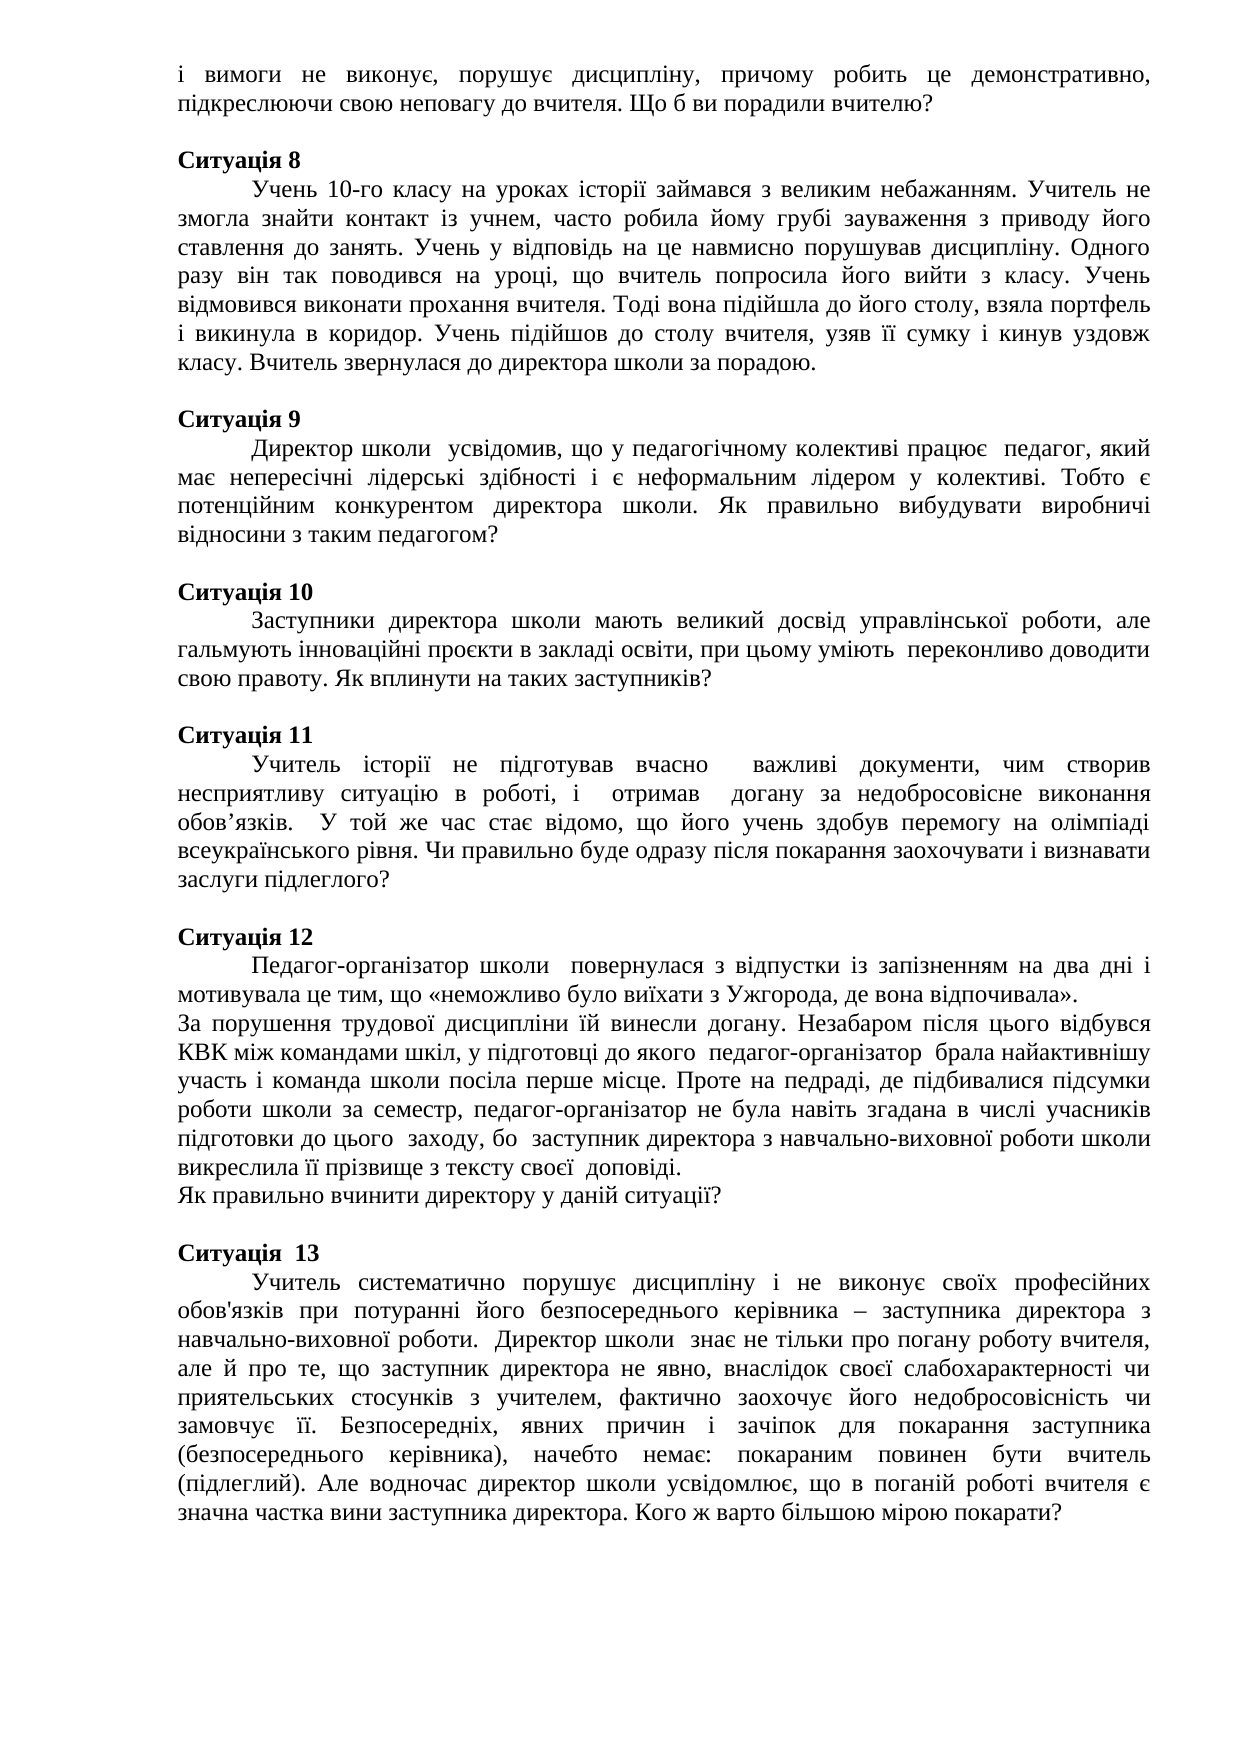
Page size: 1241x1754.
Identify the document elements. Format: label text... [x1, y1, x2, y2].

text Ситуація 11 [177, 720, 1152, 749]
text Ситуація 9 [177, 404, 1152, 433]
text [177, 59, 1152, 117]
text Заступники директора школи мають великий досвід управлінської роботи, але гальмують інноваційні проєкти в закладі освіти, при цьому уміють переконливо доводити свою правоту. Як вплинути на таких заступників? [177, 605, 1152, 692]
text За порушення трудової дисципліни їй винесли догану. Незабаром після цього відбувся КВК між командами шкіл, у підготовці до якого педагог-організатор брала найактивнішу участь і команда школи посіла перше місце. Проте на педраді, де підбивалися підсумки роботи школи за семестр, педагог-організатор не була навіть згадана в числі учасників підготовки до цього заходу, бо заступник директора з навчально-виховної роботи школи викреслила її прізвище з тексту своєї доповіді. [177, 1008, 1152, 1180]
text Ситуація 10 [177, 577, 1152, 605]
text Учень 10-го класу на уроках історії займався з великим небажанням. Учитель не змогла знайти контакт із учнем, часто робила йому грубі зауваження з приводу його ставлення до занять. Учень у відповідь на це навмисно порушував дисципліну. Одного разу він так поводився на уроці, що вчитель попросила його вийти з класу. Учень відмовився виконати прохання вчителя. Тоді вона підійшла до його столу, взяла портфель і викинула в коридор. Учень підійшов до столу вчителя, узяв її сумку і кинув уздовж класу. Вчитель звернулася до директора школи за порадою. [177, 174, 1152, 375]
text Педагог-організатор школи повернулася з відпустки із запізненням на два дні і мотивувала це тим, що «неможливо було виїхати з Ужгорода, де вона відпочивала». [177, 950, 1152, 1008]
text Учитель історії не підготував вчасно важливі документи, чим створив несприятливу ситуацію в роботі, і отримав догану за недобросовісне виконання обов’язків. У той же час стає відомо, що його учень здобув перемогу на олімпіаді всеукраїнського рівня. Чи правильно буде одразу після покарання заохочувати і визнавати заслуги підлеглого? [177, 749, 1152, 893]
text Як правильно вчинити директору у даній ситуації? [177, 1180, 1152, 1209]
text Учитель систематично порушує дисципліну і не виконує своїх професійних обов'язків при потуранні його безпосереднього керівника – заступника директора з навчально-виховної роботи. Директор школи знає не тільки про погану роботу вчителя, але й про те, що заступник директора не явно, внаслідок своєї слабохарактерності чи приятельських стосунків з учителем, фактично заохочує його недобросовісність чи замовчує її. Безпосередніх, явних причин і зачіпок для покарання заступника (безпосереднього керівника), начебто немає: покараним повинен бути вчитель (підлеглий). Але водночас директор школи усвідомлює, що в поганій роботі вчителя є значна частка вини заступника директора. Кого ж варто більшою мірою покарати? [177, 1267, 1152, 1525]
text Ситуація 8 [177, 145, 1152, 174]
text Директор школи усвідомив, що у педагогічному колективі працює педагог, який має непересічні лідерські здібності і є неформальним лідером у колективі. Тобто є потенційним конкурентом директора школи. Як правильно вибудувати виробничі відносини з таким педагогом? [177, 433, 1152, 548]
text Ситуація 13 [177, 1238, 1152, 1267]
text Ситуація 12 [177, 922, 1152, 950]
